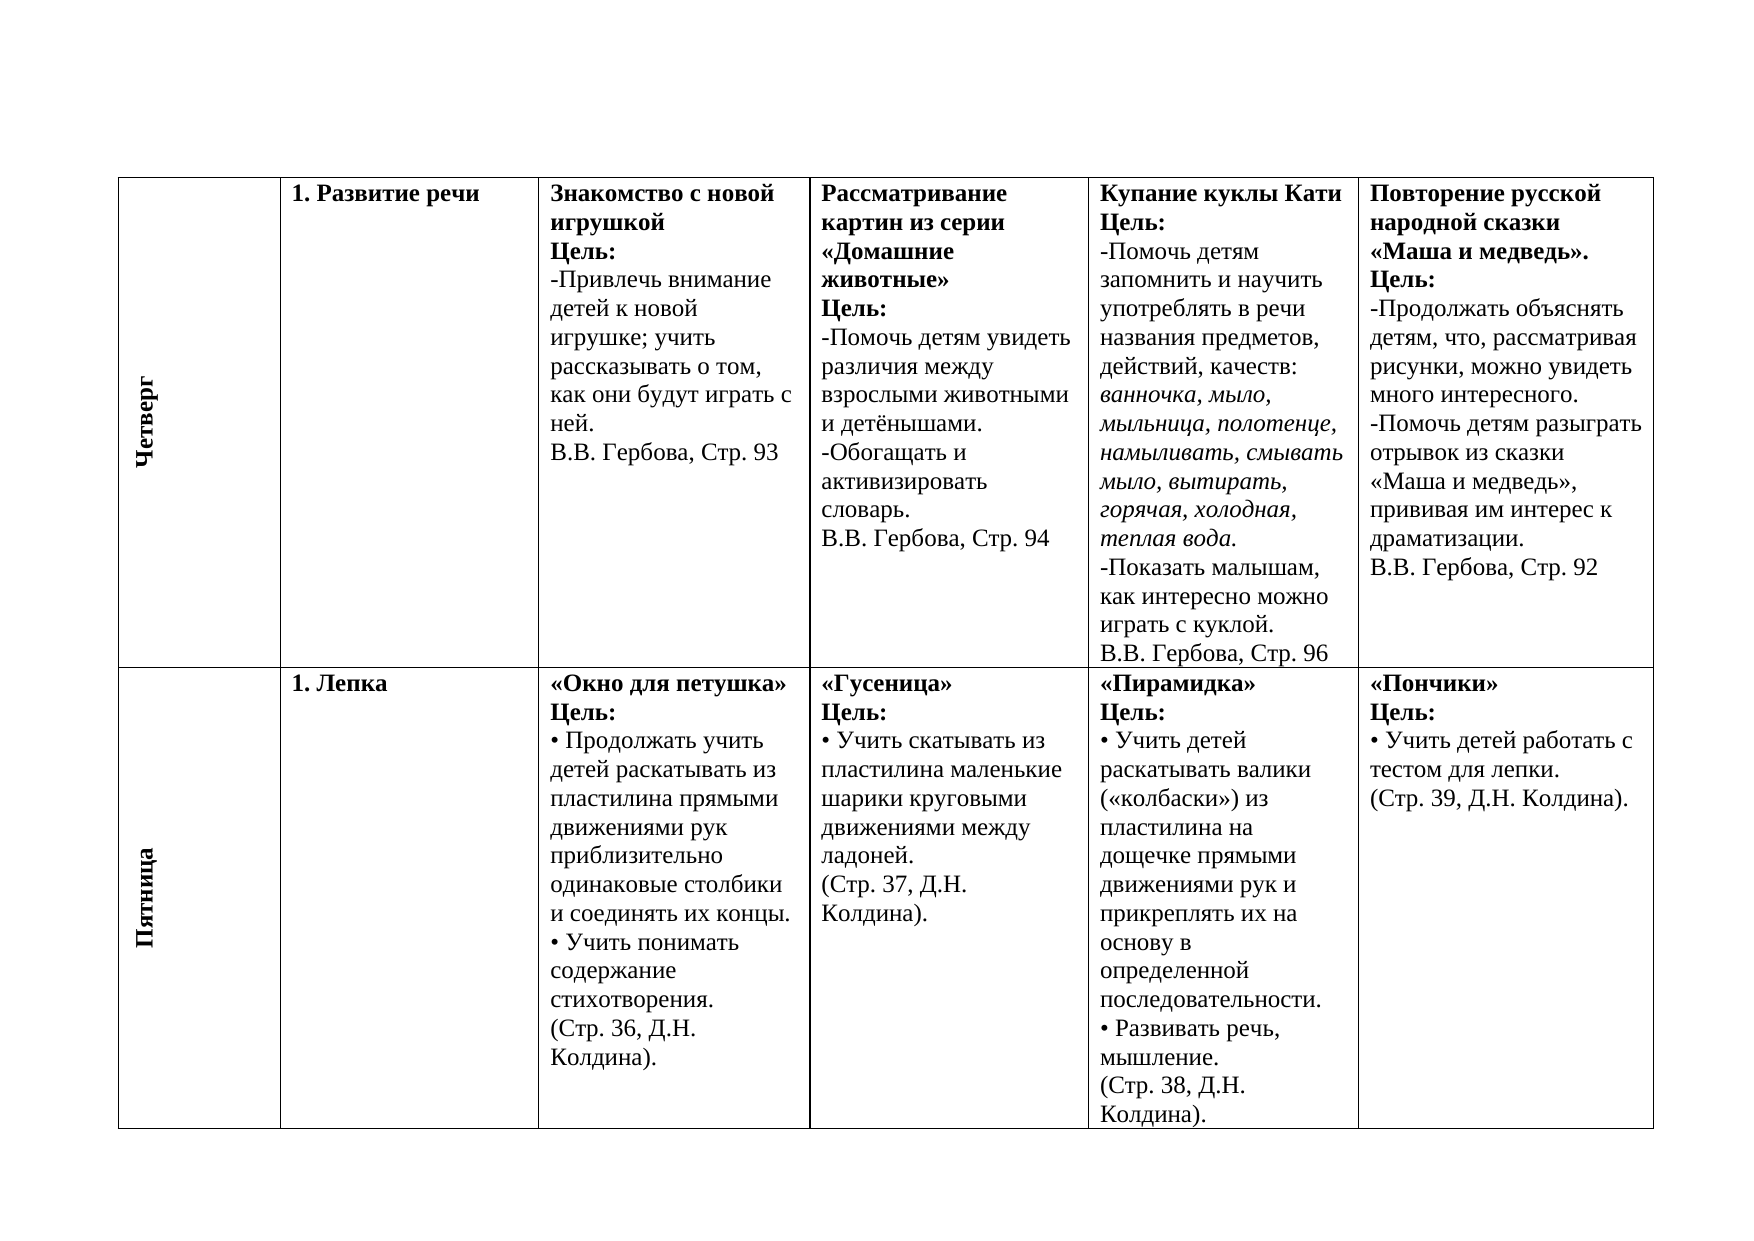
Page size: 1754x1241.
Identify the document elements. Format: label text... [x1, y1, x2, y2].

table_cell 1. Лепка [281, 668, 538, 1128]
table_cell Четверг [119, 178, 280, 667]
table_cell Пятница [119, 668, 280, 1128]
table_cell Повторение русской народной сказки «Маша и медведь». Цель: -Продолжать объяснять детям, что, рассматривая рисунки, можно увидеть много интересного. -Помочь детям разыграть отрывок из сказки «Маша и медведь», прививая им интерес к драматизации. В.В. Гербова, Стр. 92 [1359, 178, 1653, 667]
table_cell Купание куклы Кати Цель: -Помочь детям запомнить и научить употреблять в речи названия предметов, действий, качеств: ванночка, мыло, мыльница, полотенце, намыливать, смывать мыло, вытирать, горячая, холодная, теплая вода. -Показать малышам, как интересно можно играть с куклой. В.В. Гербова, Стр. 96 [1089, 178, 1358, 667]
table_cell «Пончики» Цель: • Учить детей работать с тестом для лепки. (Стр. 39, Д.Н. Колдина). [1359, 668, 1653, 1128]
table_cell «Гусеница» Цель: • Учить скатывать из пластилина маленькие шарики круговыми движениями между ладоней. (Стр. 37, Д.Н. Колдина). [811, 668, 1088, 1128]
table_cell 1. Развитие речи [281, 178, 538, 667]
table_cell Знакомство с новой игрушкой Цель: -Привлечь внимание детей к новой игрушке; учить рассказывать о том, как они будут играть с ней. В.В. Гербова, Стр. 93 [539, 178, 809, 667]
table_cell Рассматривание картин из серии «Домашние животные» Цель: -Помочь детям увидеть различия между взрослыми животными и детёнышами. -Обогащать и активизировать словарь. В.В. Гербова, Стр. 94 [811, 178, 1088, 667]
table_cell «Пирамидка» Цель: • Учить детей раскатывать валики («колбаски») из пластилина на дощечке прямыми движениями рук и прикреплять их на основу в определенной последовательности. • Развивать речь, мышление. (Стр. 38, Д.Н. Колдина). [1089, 668, 1358, 1128]
table_cell «Окно для петушка» Цель: • Продолжать учить детей раскатывать из пластилина прямыми движениями рук приблизительно одинаковые столбики и соединять их концы. • Учить понимать содержание стихотворения. (Стр. 36, Д.Н. Колдина). [539, 668, 809, 1128]
